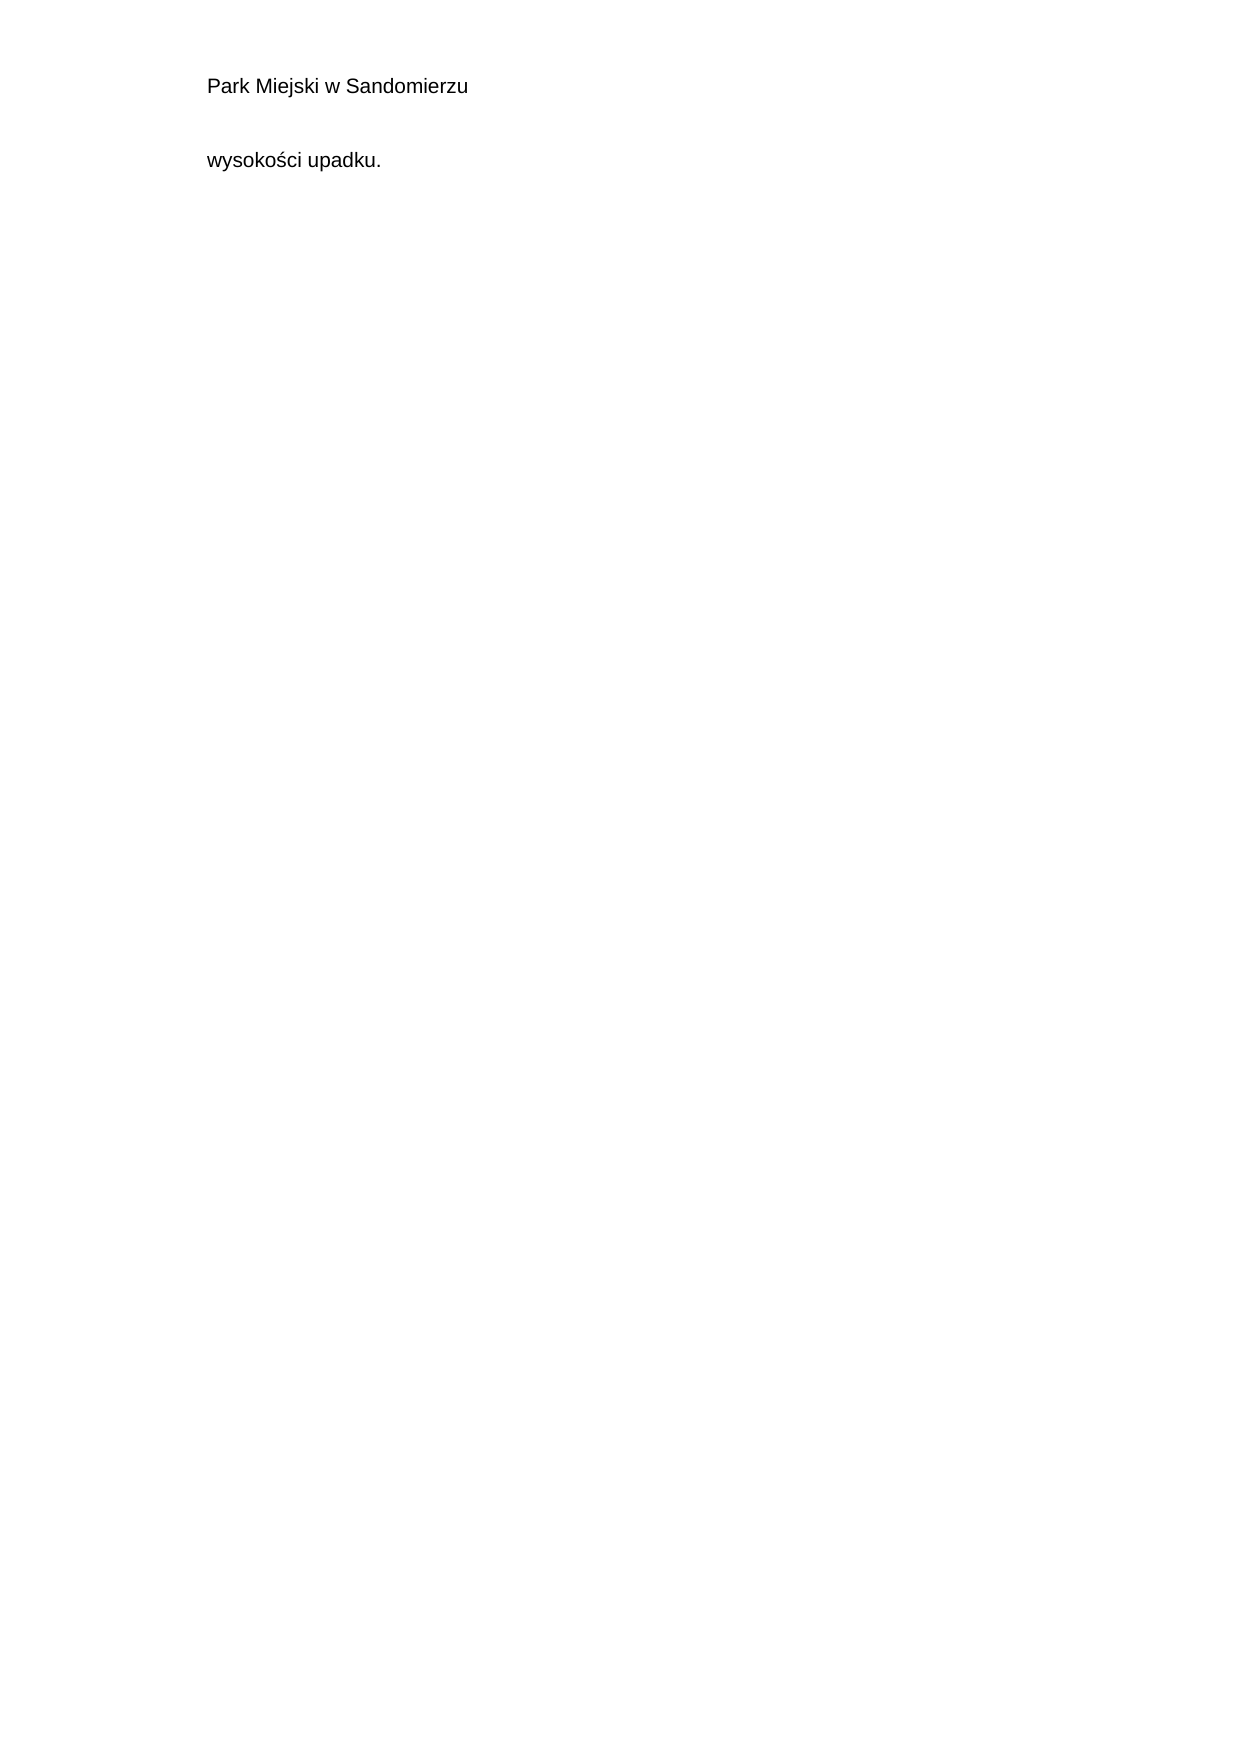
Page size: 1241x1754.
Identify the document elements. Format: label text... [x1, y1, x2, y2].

text wysokości upadku. [207, 148, 1092, 172]
